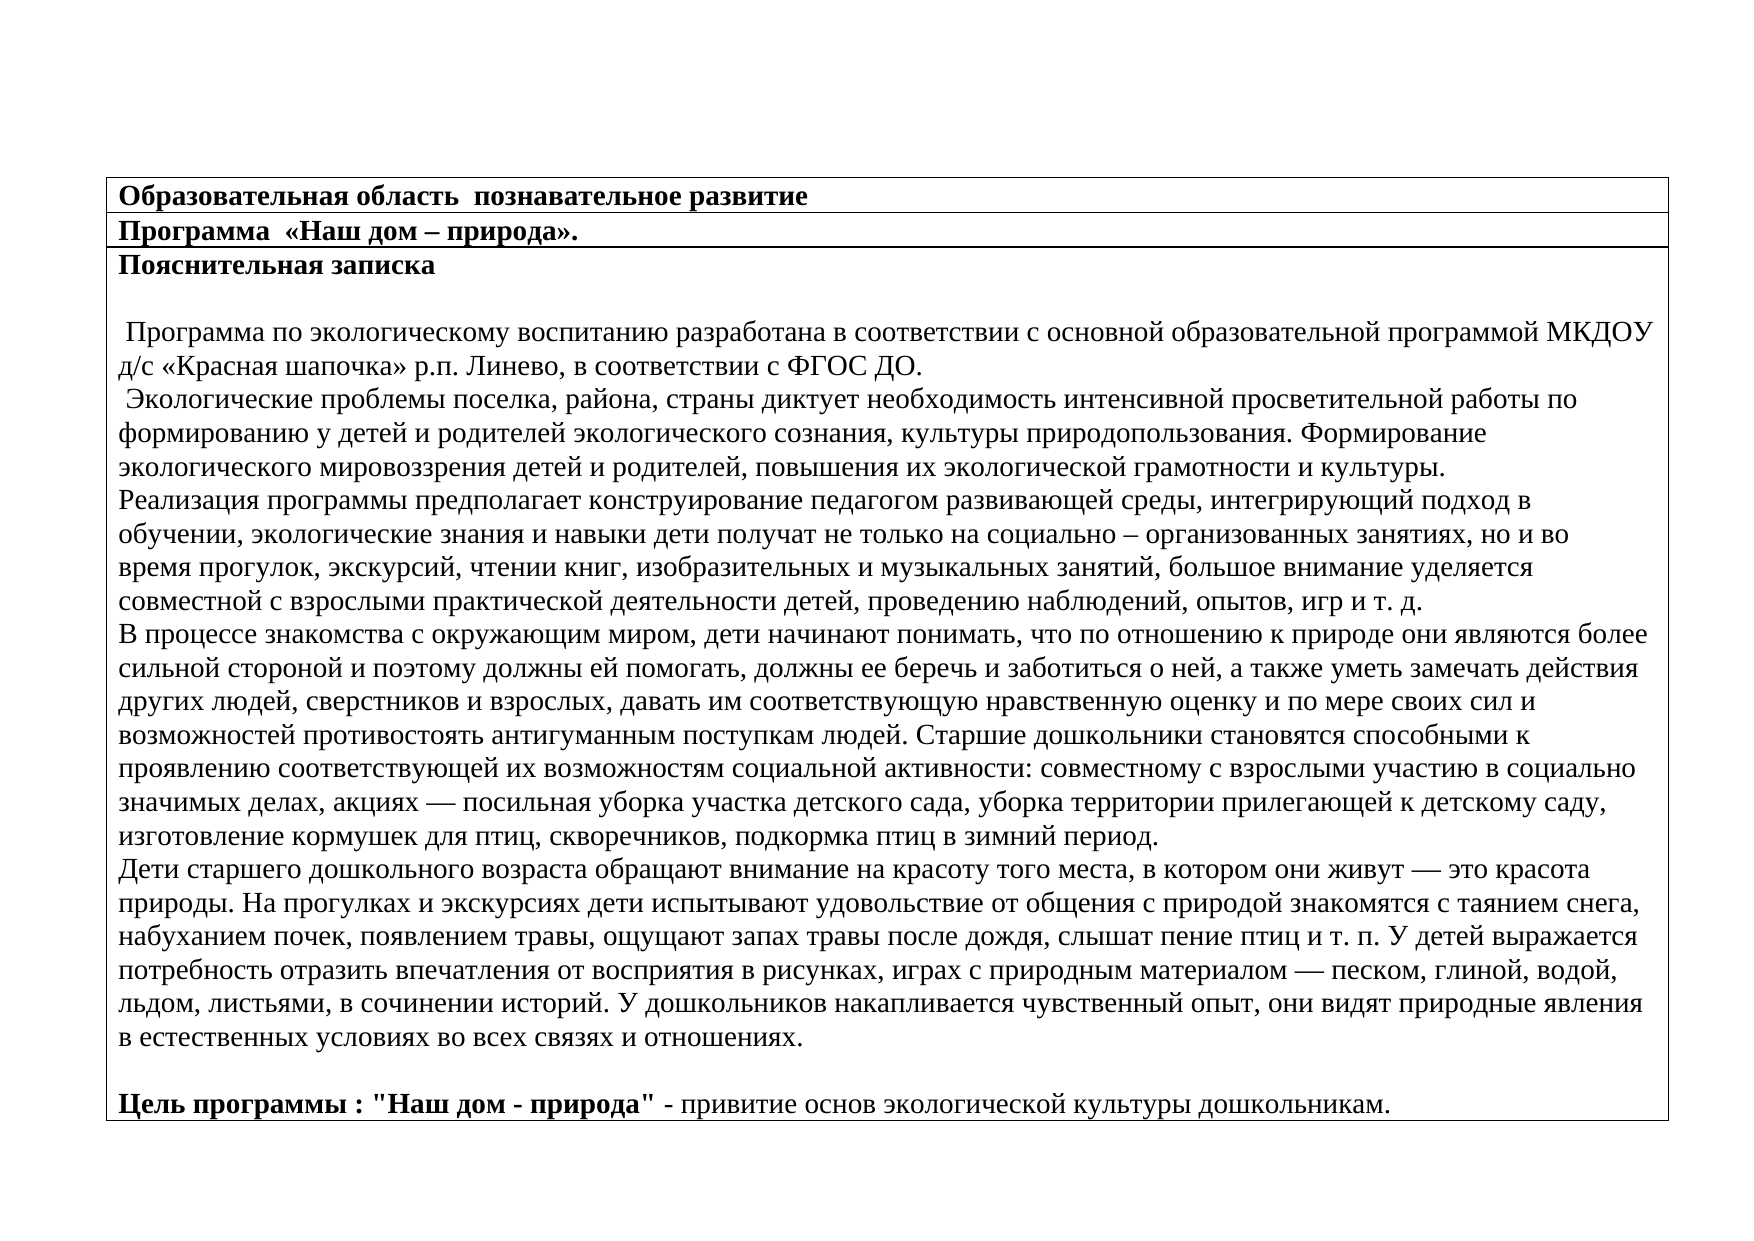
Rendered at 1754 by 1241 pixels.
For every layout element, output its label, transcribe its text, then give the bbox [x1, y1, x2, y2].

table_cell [107, 248, 1668, 1119]
table_header Образовательная область познавательное развитие [107, 178, 1668, 212]
table_cell Программа «Наш дом – природа». [107, 213, 1668, 246]
